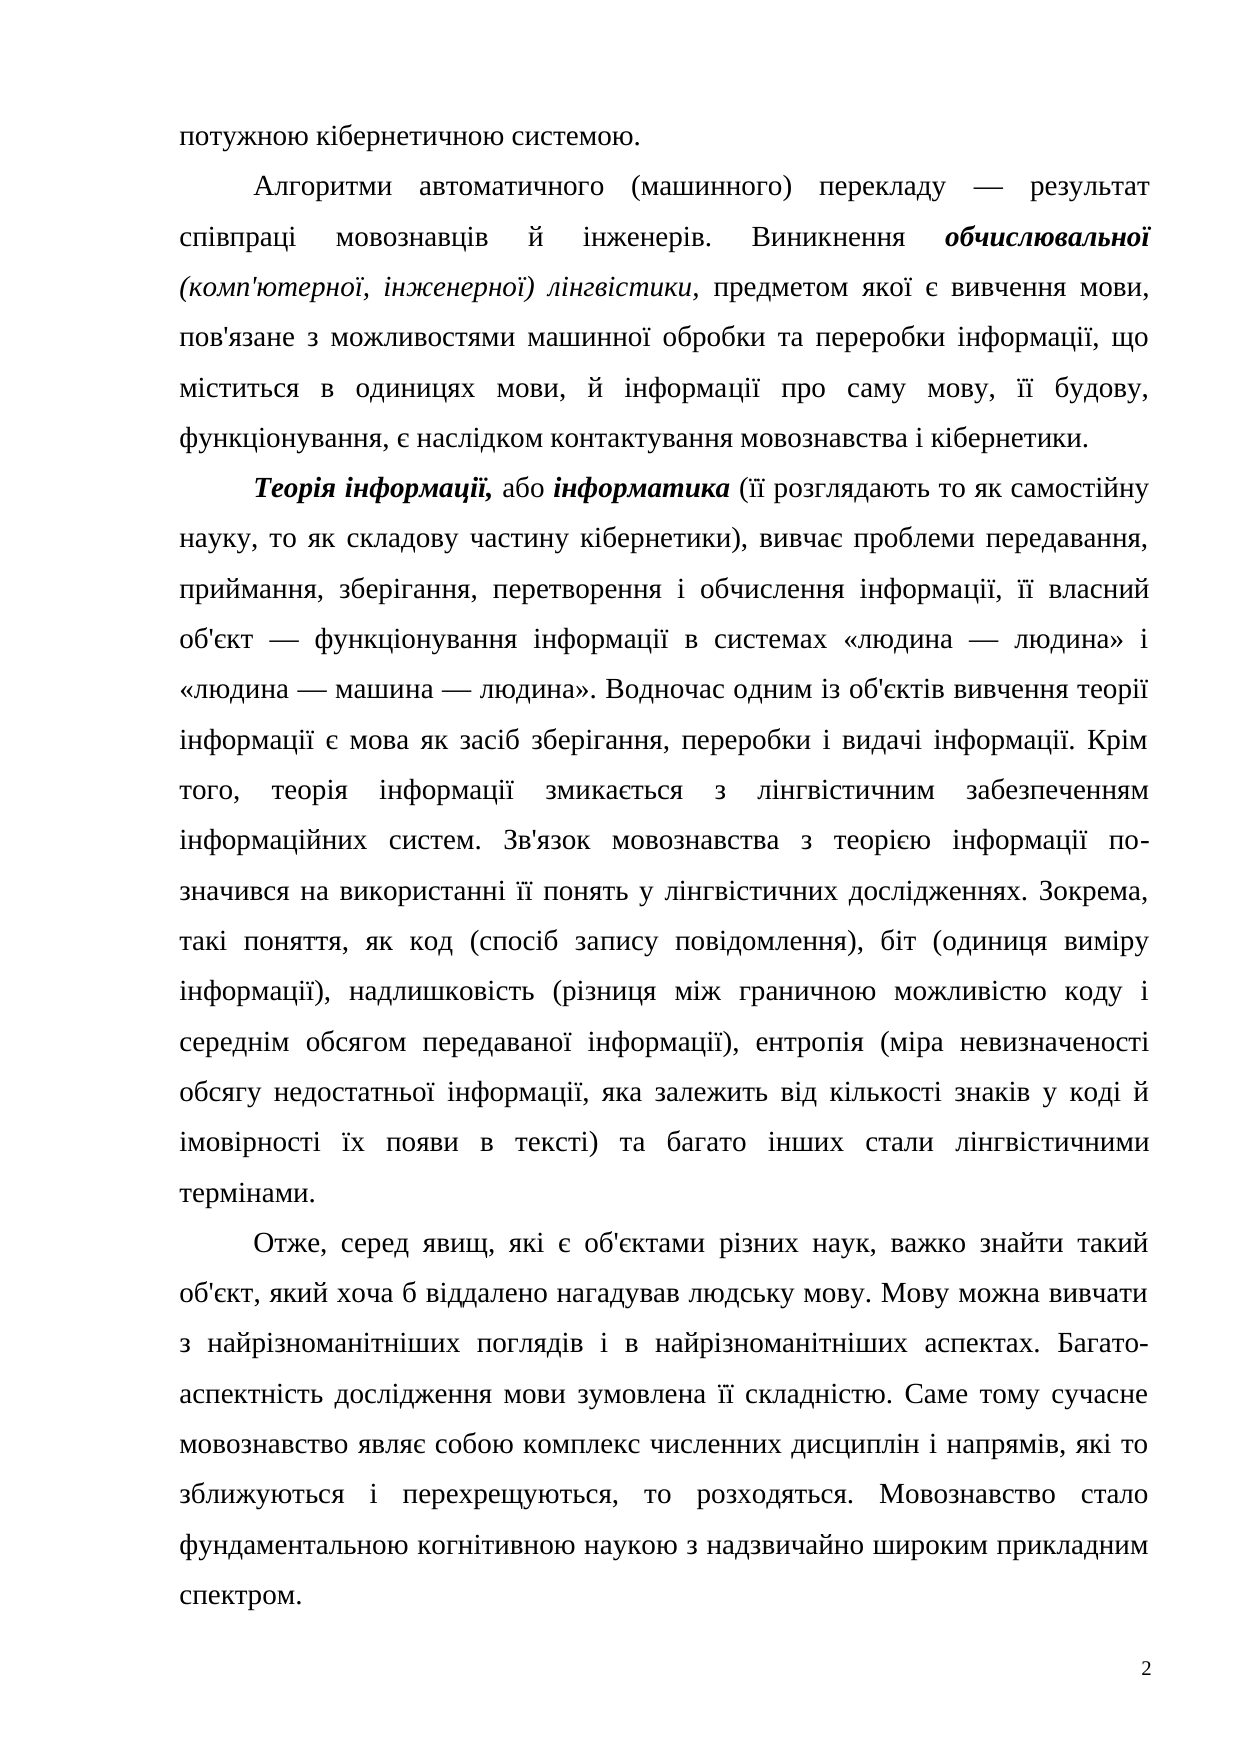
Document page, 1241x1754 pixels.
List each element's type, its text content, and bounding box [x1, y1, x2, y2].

text Отже, серед явищ, які є об'єктами різних наук, важко знайти такий об'єкт, який хоча б віддалено нагадував людську мову. Мову можна вивчати з найрізноманітніших поглядів і в найрізноманітніших аспектах. Багато-аспектність дослідження мови зумовлена її складністю. Саме тому сучасне мовознавство являє собою комплекс численних дисциплін і напрямів, які то зближуються і перехрещуються, то розходяться. Мовознавство стало фундаментальною когнітивною наукою з надзвичайно широким прикладним спектром. [179, 1225, 1149, 1611]
text Теорія інформації, або інформатика (її розглядають то як самостійну науку, то як складову частину кібернетики), вивчає проблеми передавання, приймання, зберігання, перетворення і обчислення інформації, її власний об'єкт — функціонування інформації в системах «людина — людина» і «людина — машина — людина». Водночас одним із об'єктів вивчення теорії інформації є мова як засіб зберігання, переробки і видачі інформації. Крім того, теорія інформації змикається з лінгвістичним забезпеченням інформаційних систем. Зв'язок мовознавства з теорією інформації позначився на використанні її понять у лінгвістичних дослідженнях. Зокрема, такі поняття, як код (спосіб запису повідомлення), біт (одиниця виміру інформації), надлишковість (різниця між граничною можливістю коду і середнім обсягом передаваної інформації), ентропія (міра невизначеності обсягу недостатньої інформації, яка залежить від кількості знаків у коді й імовірності їх появи в тексті) та багато інших стали лінгвістичними термінами. [179, 470, 1149, 1208]
text Алгоритми автоматичного (машинного) перекладу — результат співпраці мовознавців й інженерів. Виникнення обчислювальної (комп'ютерної, інженерної) лінгвістики, предметом якої є вивчення мови, пов'язане з можливостями машинної обробки та переробки інформації, що міститься в одиницях мови, й інформації про саму мову, її будову, функціонування, є наслідком контактування мовознавства і кібернетики. [179, 168, 1149, 453]
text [179, 118, 1149, 152]
